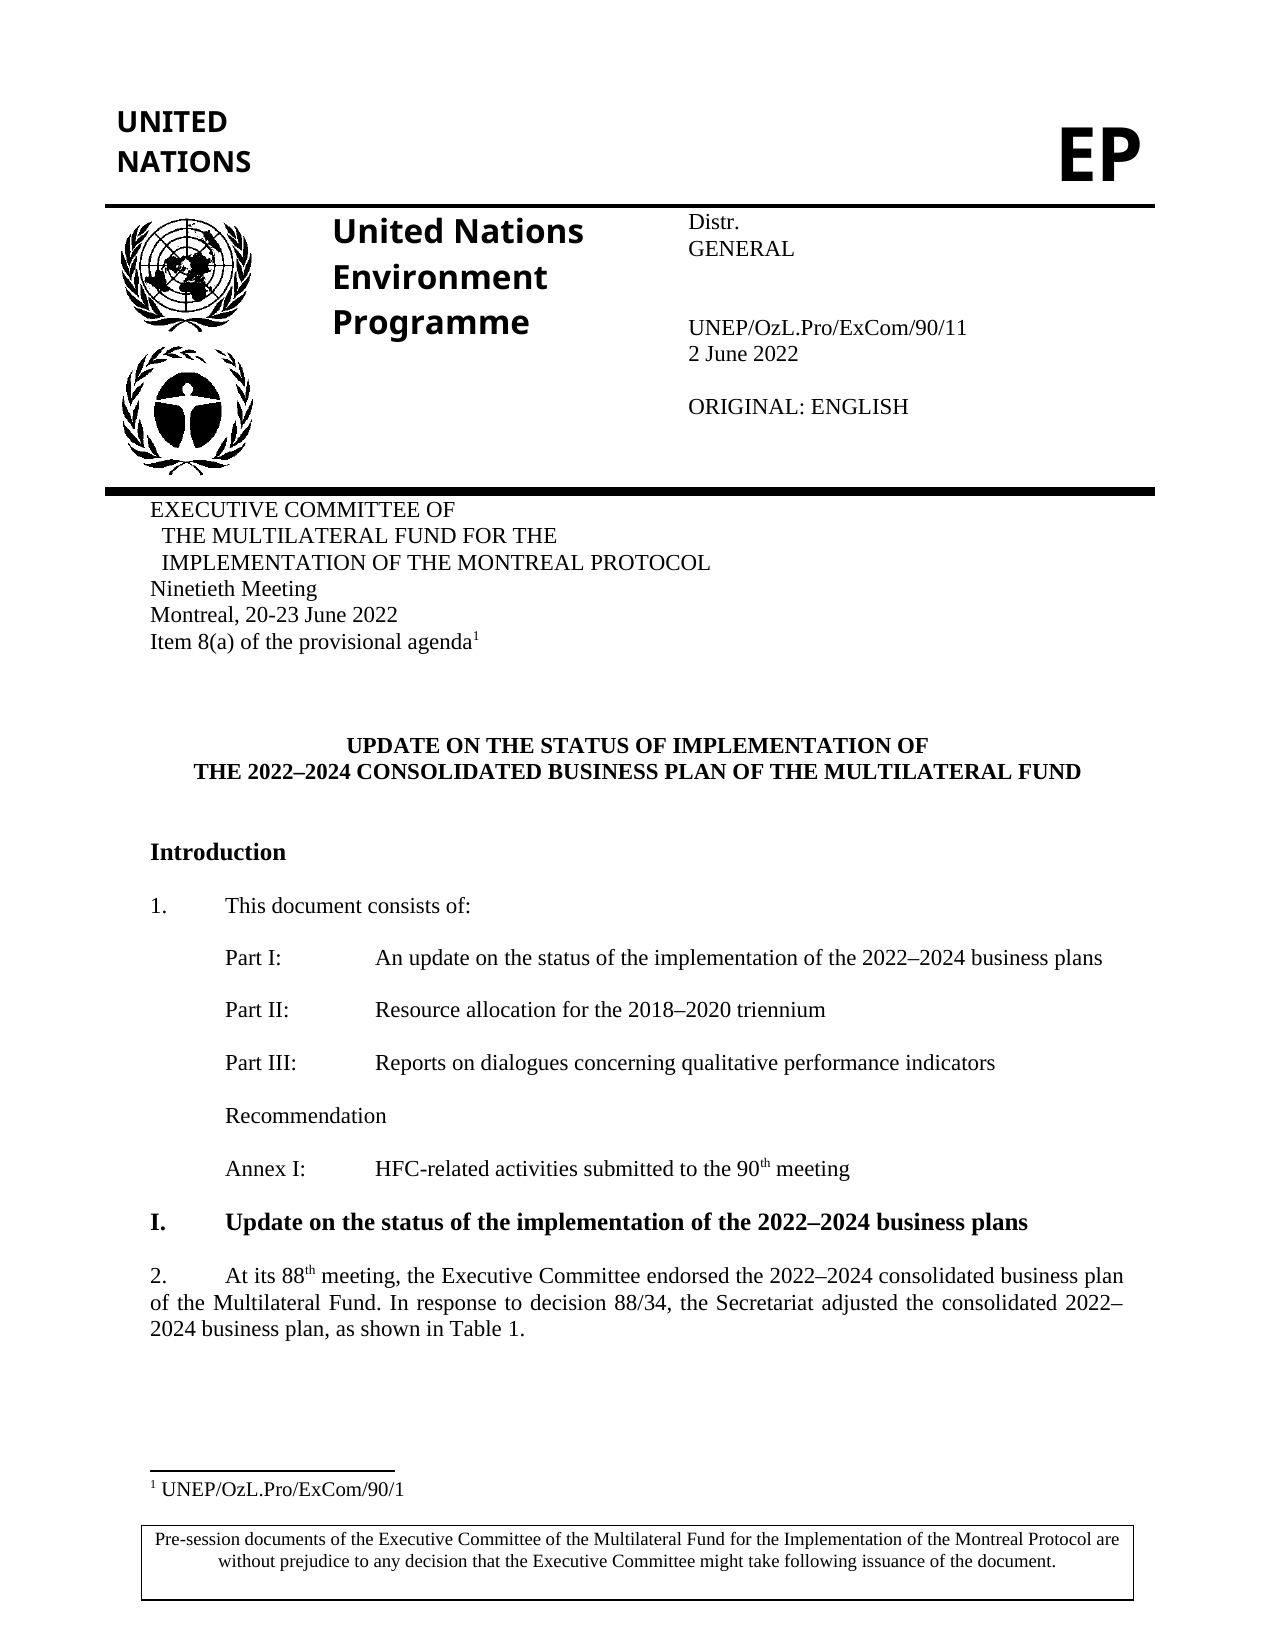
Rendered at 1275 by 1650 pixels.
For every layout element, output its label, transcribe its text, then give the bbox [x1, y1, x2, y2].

subtitle I. Update on the status of the implementation of the 2022–2024 business plans [150, 1207, 1125, 1236]
subtitle Part III: Reports on dialogues concerning qualitative performance indicators [225, 1049, 1125, 1076]
table_header EP [677, 101, 1155, 203]
subtitle This document consists of: [150, 892, 1125, 919]
picture [116, 214, 252, 334]
subtitle At its 88th meeting, the Executive Committee endorsed the 2022–2024 consolidated business plan of the Multilateral Fund. In response to decision 88/34, the Secretariat adjusted the consolidated 2022–2024 business plan, as shown in Table 1. [150, 1262, 1125, 1341]
list Introduction [150, 837, 1125, 866]
table_cell United Nations Environment Programme [321, 208, 677, 487]
text UPDATE ON THE STATUS OF IMPLEMENTATION OF [150, 732, 1125, 758]
picture [117, 340, 256, 480]
subtitle Part II: Resource allocation for the 2018–2020 triennium [225, 996, 1125, 1023]
text THE 2022–2024 CONSOLIDATED BUSINESS PLAN OF THE MULTILATERAL FUND [150, 758, 1125, 784]
text EXECUTIVE COMMITTEE OF THE MULTILATERAL FUND FOR THE IMPLEMENTATION OF THE MONTREAL PROTOCOL Ninetieth Meeting [150, 496, 1125, 601]
text Recommendation [150, 1102, 1125, 1128]
text Item 8(a) of the provisional agenda [150, 628, 1125, 654]
text Montreal, 20-23 June 2022 [150, 601, 1125, 628]
table_header UNITED NATIONS [105, 101, 677, 203]
table_cell [105, 208, 321, 487]
text Annex I: HFC-related activities submitted to the 90th meeting [150, 1154, 1125, 1181]
subtitle Part I: An update on the status of the implementation of the 2022–2024 business plans [225, 944, 1125, 970]
table_cell Distr. GENERAL UNEP/OzL.Pro/ExCom/90/11 2 June 2022 ORIGINAL: ENGLISH [677, 208, 1155, 487]
